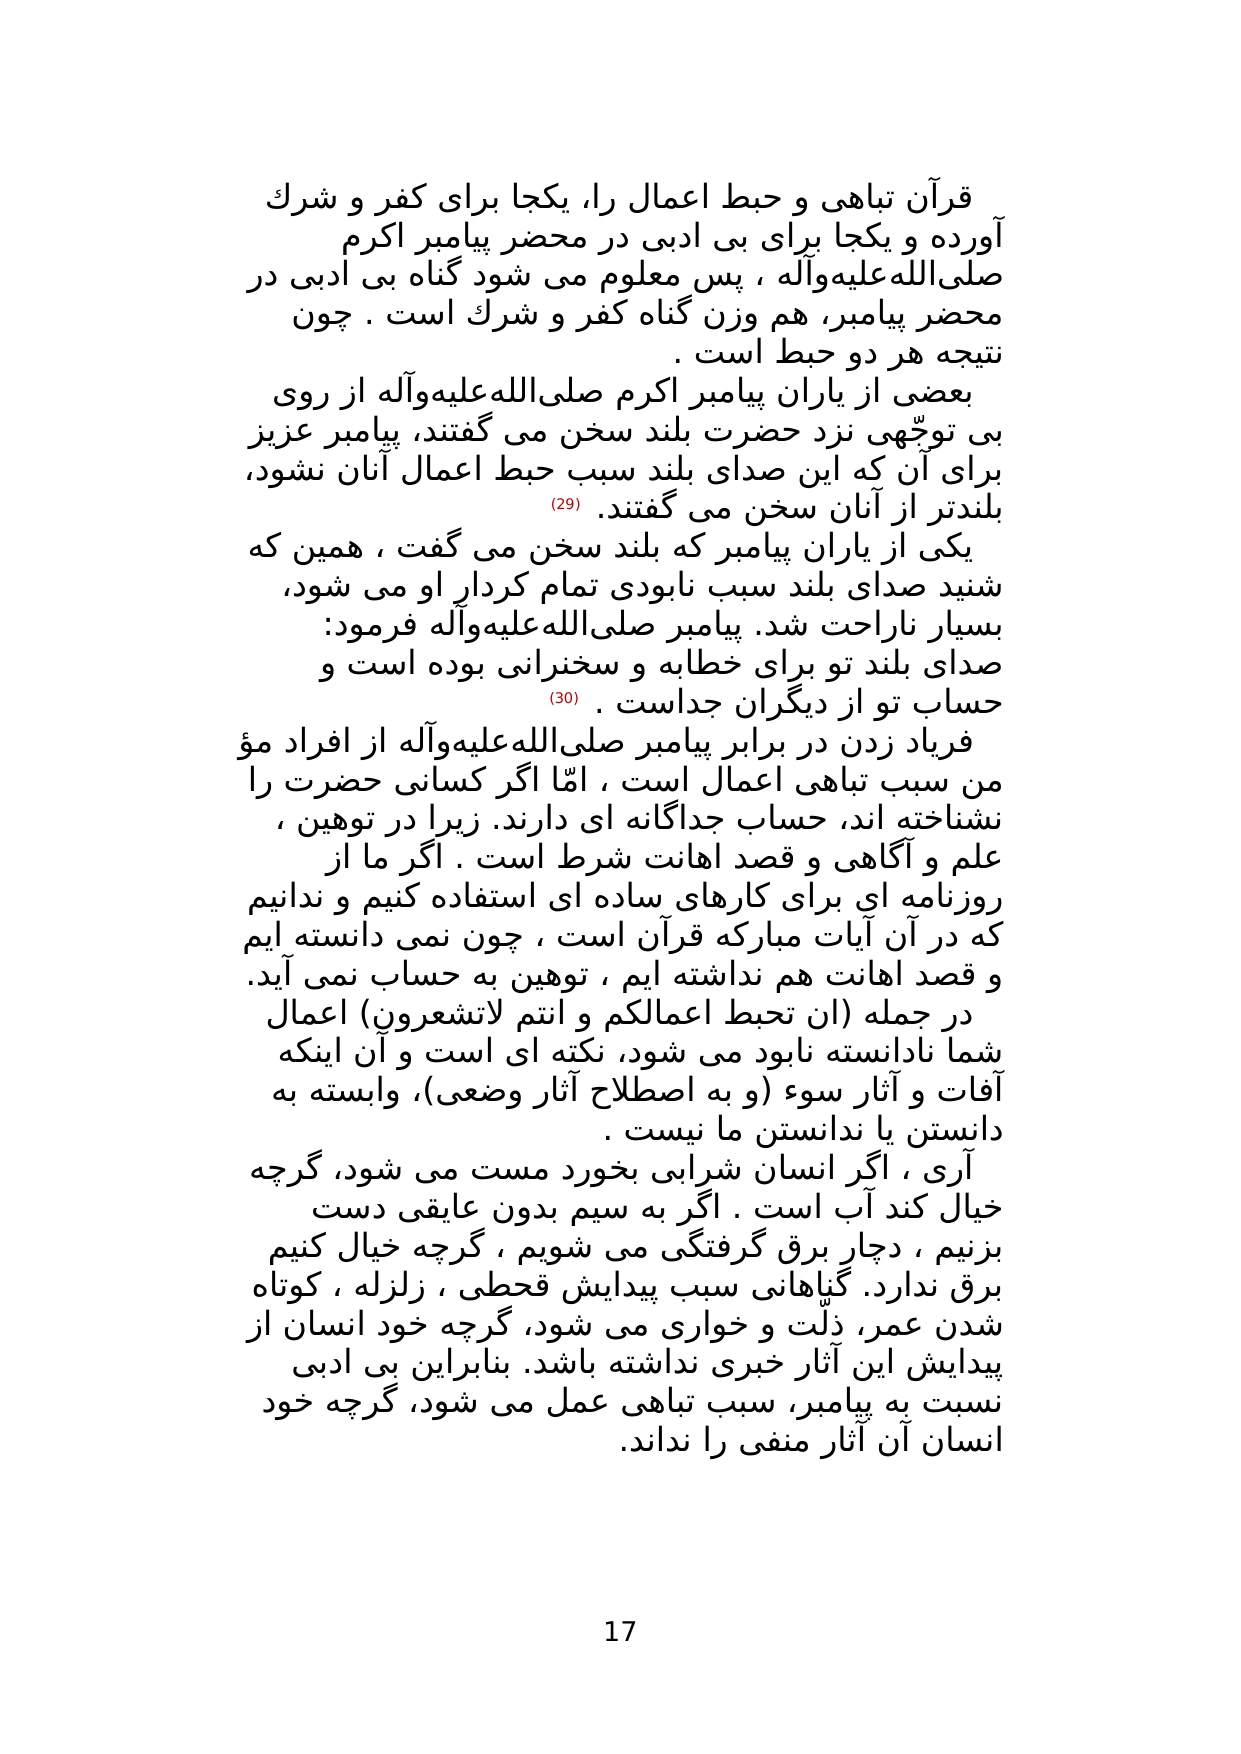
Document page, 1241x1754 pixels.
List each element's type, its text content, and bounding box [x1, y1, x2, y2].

text آرى ، اگر انسان شرابى بخورد مست مى شود، گرچه خيال كند آب است . اگر به سيم بدون عايقى دست بزنيم ، دچار برق گرفتگى مى شويم ، گرچه خيال كنيم برق ندارد. گناهانى سبب پيدايش قحطى ، زلزله ، كوتاه شدن عمر، ذلّت و خوارى مى شود، گرچه خود انسان از پيدايش اين آثار خبرى نداشته باشد. بنابراين بى ادبى نسبت به پيامبر، سبب تباهى عمل مى شود، گرچه خود انسان آن آثار منفى را نداند. [236, 1148, 1004, 1459]
text يكى از ياران پيامبر كه بلند سخن مى گفت ، همين كه شنيد صداى بلند سبب نابودى تمام كردار او مى شود، بسيار ناراحت شد. پيامبر صلى‌الله‌عليه‌وآله فرمود: صداى بلند تو براى خطابه و سخنرانى بوده است و حساب تو از ديگران جداست . (30) [236, 527, 1004, 721]
text قرآن تباهى و حبط اعمال را، يكجا براى كفر و شرك آورده و يكجا براى بى ادبى در محضر پيامبر اكرم صلى‌الله‌عليه‌وآله ، پس معلوم مى شود گناه بى ادبى در محضر پيامبر، هم وزن گناه كفر و شرك است . چون نتيجه هر دو حبط است . [236, 177, 1004, 371]
text فرياد زدن در برابر پيامبر صلى‌الله‌عليه‌وآله از افراد مؤ من سبب تباهى اعمال است ، امّا اگر كسانى حضرت را نشناخته اند، حساب جداگانه اى دارند. زيرا در توهين ، علم و آگاهى و قصد اهانت شرط است . اگر ما از روزنامه اى براى كارهاى ساده اى استفاده كنيم و ندانيم كه در آن آيات مباركه قرآن است ، چون نمى دانسته ايم و قصد اهانت هم نداشته ايم ، توهين به حساب نمى آيد. [236, 721, 1004, 993]
text در جمله (ان تحبط اعمالكم و انتم لاتشعرون) اعمال شما نادانسته نابود مى شود، نكته اى است و آن اينكه آفات و آثار سوء (و به اصطلاح آثار وضعى)، وابسته به دانستن يا ندانستن ما نيست . [236, 993, 1004, 1148]
text بعضى از ياران پيامبر اكرم صلى‌الله‌عليه‌وآله از روى بى توجّهى نزد حضرت بلند سخن مى گفتند، پيامبر عزيز براى آن كه اين صداى بلند سبب حبط اعمال آنان نشود، بلندتر از آنان سخن مى گفتند. (29) [236, 371, 1004, 527]
